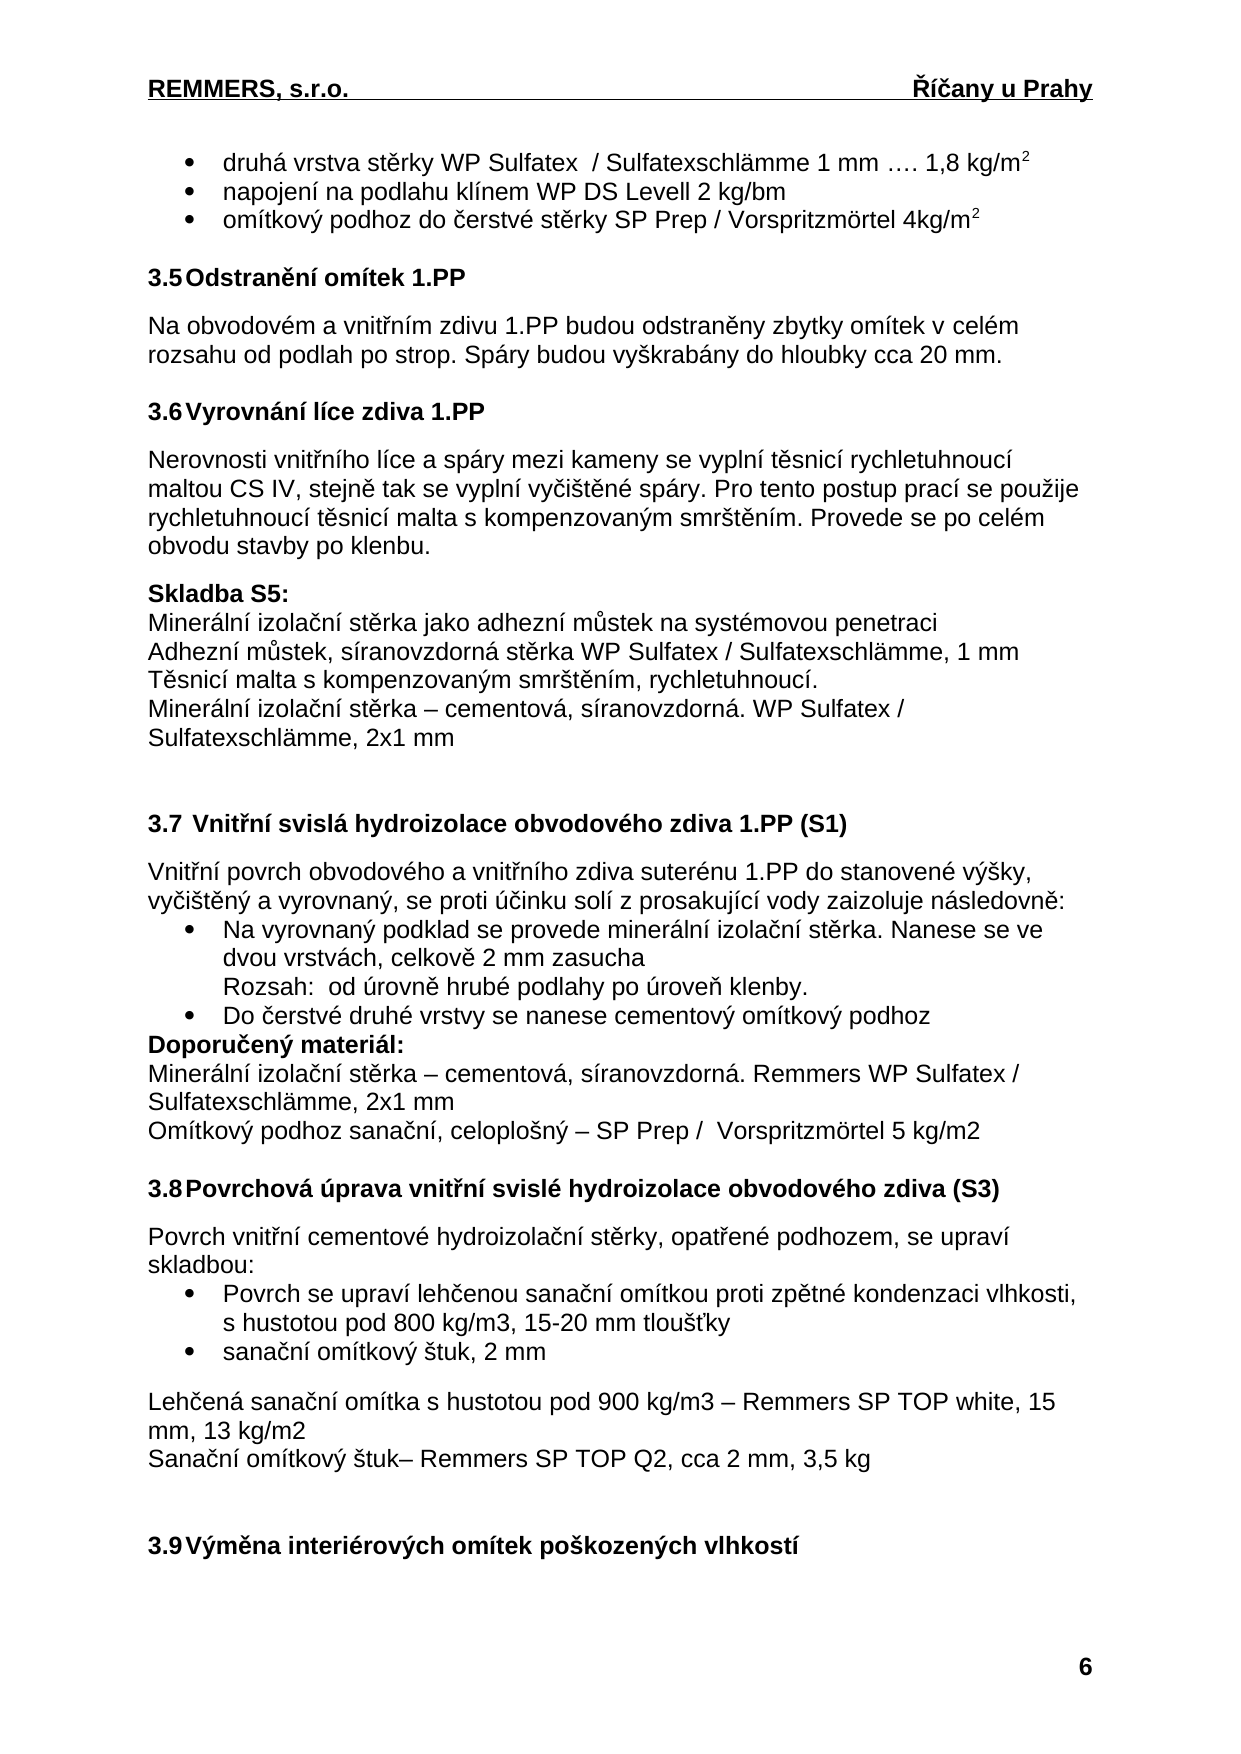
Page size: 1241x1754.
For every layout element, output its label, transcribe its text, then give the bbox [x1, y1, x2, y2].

list druhá vrstva stěrky WP Sulfatex / Sulfatexschlämme 1 mm …. 1,8 kg/m2 [185, 148, 1093, 176]
list Výměna interiérových omítek poškozených vlhkostí [148, 1531, 1093, 1559]
text Minerální izolační stěrka – cementová, síranovzdorná. WP Sulfatex / Sulfatexschlämme, 2x1 mm [148, 694, 1093, 752]
text Povrch vnitřní cementové hydroizolační stěrky, opatřené podhozem, se upraví skladbou: [148, 1221, 1093, 1279]
list Povrch se upraví lehčenou sanační omítkou proti zpětné kondenzaci vlhkosti, s hustotou pod 800 kg/m3, 15-20 mm tloušťky [185, 1279, 1093, 1337]
list Do čerstvé druhé vrstvy se nanese cementový omítkový podhoz [185, 1001, 1093, 1030]
list Povrchová úprava vnitřní svislé hydroizolace obvodového zdiva (S3) [148, 1173, 1093, 1202]
text Vnitřní povrch obvodového a vnitřního zdiva suterénu 1.PP do stanovené výšky, vyčištěný a vyrovnaný, se proti účinku solí z prosakující vody zaizoluje následovně: [148, 857, 1093, 914]
text Adhezní můstek, síranovzdorná stěrka WP Sulfatex / Sulfatexschlämme, 1 mm [148, 637, 1093, 665]
text Těsnicí malta s kompenzovaným smrštěním, rychletuhnoucí. [148, 665, 1093, 694]
list napojení na podlahu klínem WP DS Levell 2 kg/bm [185, 176, 1093, 205]
text Lehčená sanační omítka s hustotou pod 900 kg/m3 – Remmers SP TOP white, 15 mm, 13 kg/m2 [148, 1387, 1093, 1444]
list omítkový podhoz do čerstvé stěrky SP Prep / Vorspritzmörtel 4kg/m2 [185, 205, 1093, 234]
list sanační omítkový štuk, 2 mm [185, 1337, 1093, 1365]
text Rozsah: od úrovně hrubé podlahy po úroveň klenby. [223, 972, 1093, 1001]
text Doporučený materiál: [148, 1030, 1093, 1058]
text Nerovnosti vnitřního líce a spáry mezi kameny se vyplní těsnicí rychletuhnoucí maltou CS IV, stejně tak se vyplní vyčištěné spáry. Pro tento postup prací se použije rychletuhnoucí těsnicí malta s kompenzovaným smrštěním. Provede se po celém obvodu stavby po klenbu. [148, 445, 1093, 560]
text Na obvodovém a vnitřním zdivu 1.PP budou odstraněny zbytky omítek v celém rozsahu od podlah po strop. Spáry budou vyškrabány do hloubky cca 20 mm. [148, 311, 1093, 368]
text Sanační omítkový štuk– Remmers SP TOP Q2, cca 2 mm, 3,5 kg [148, 1444, 1093, 1473]
text Omítkový podhoz sanační, celoplošný – SP Prep / Vorspritzmörtel 5 kg/m2 [148, 1116, 1093, 1145]
list Vyrovnání líce zdiva 1.PP [148, 397, 1093, 426]
list Na vyrovnaný podklad se provede minerální izolační stěrka. Nanese se ve dvou vrstvách, celkově 2 mm zasucha [185, 914, 1093, 972]
text Minerální izolační stěrka – cementová, síranovzdorná. Remmers WP Sulfatex / Sulfatexschlämme, 2x1 mm [148, 1058, 1093, 1116]
text Minerální izolační stěrka jako adhezní můstek na systémovou penetraci [148, 608, 1093, 637]
list Odstranění omítek 1.PP [148, 263, 1093, 292]
text Skladba S5: [148, 579, 1093, 608]
list Vnitřní svislá hydroizolace obvodového zdiva 1.PP (S1) [148, 809, 1093, 838]
